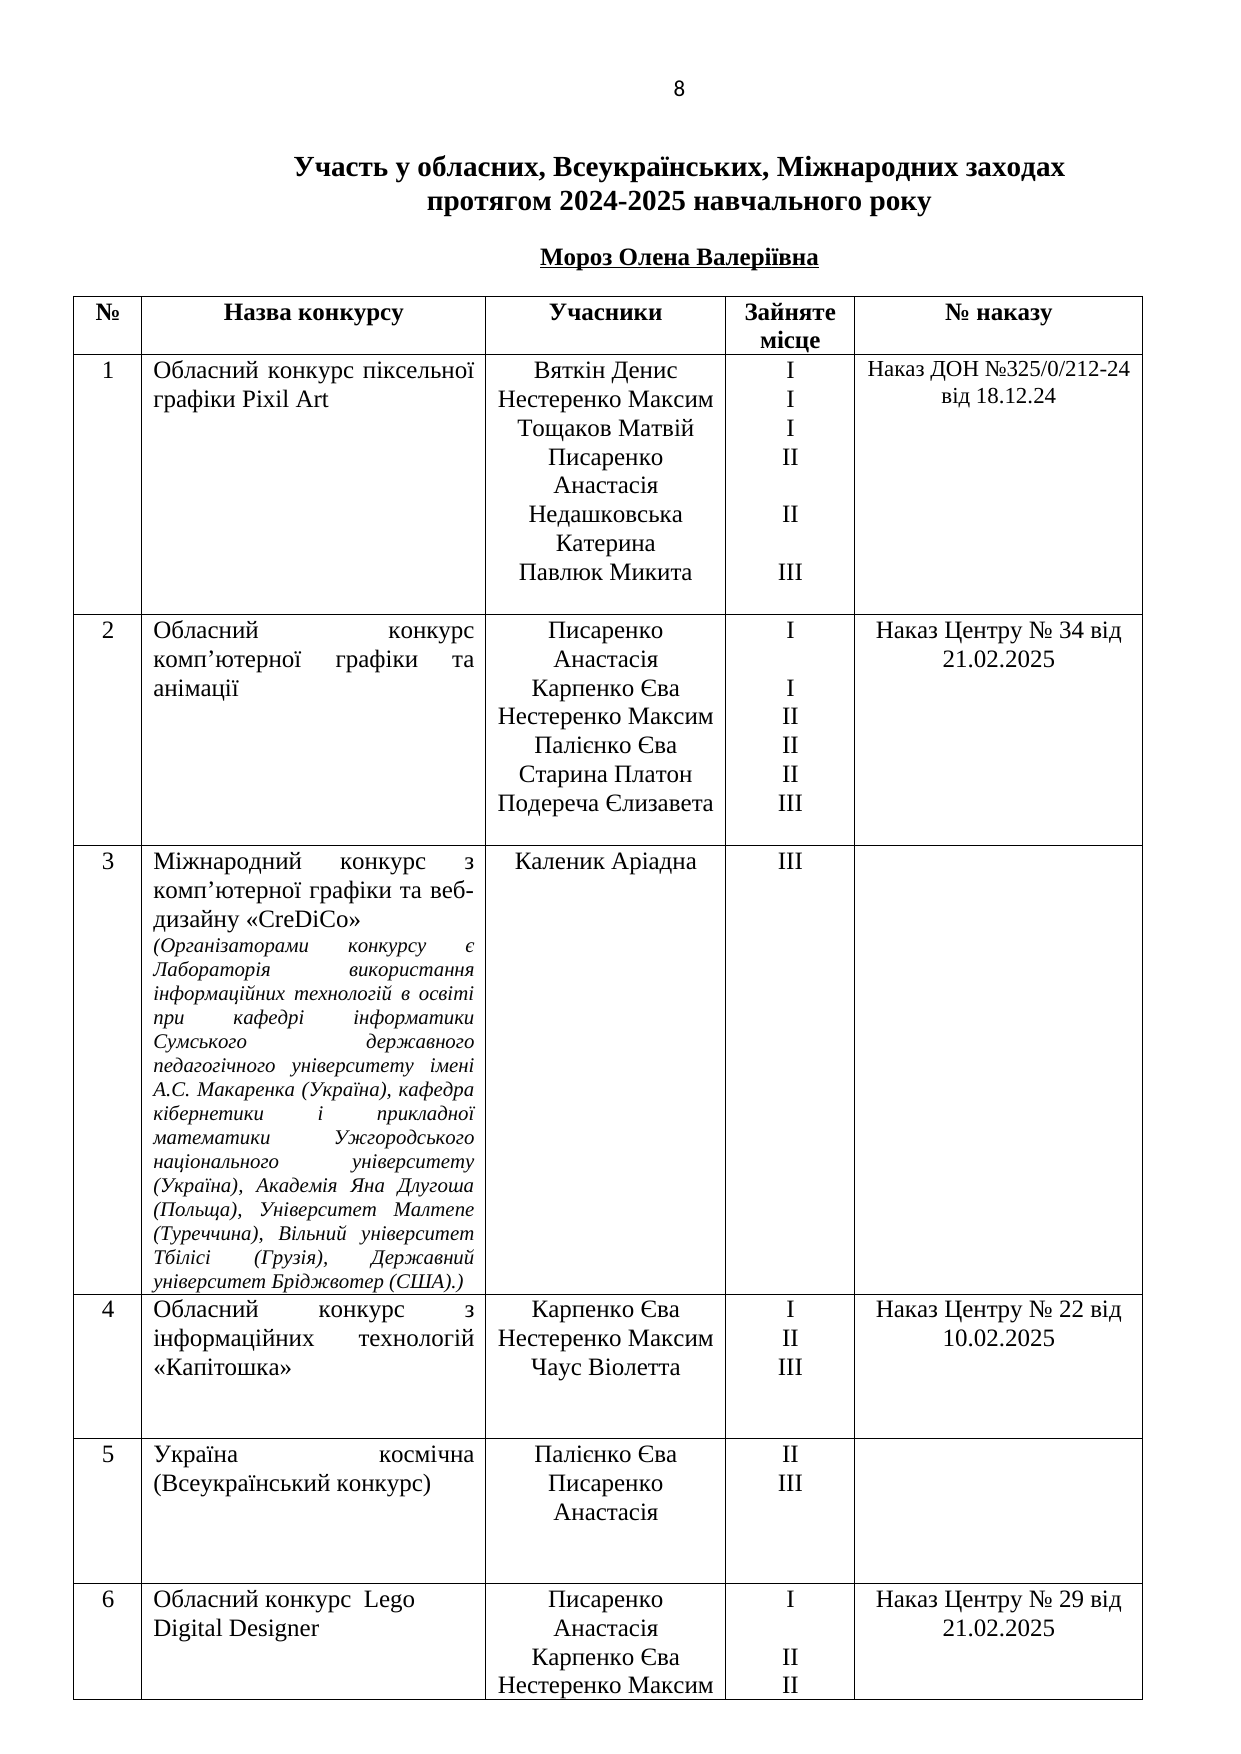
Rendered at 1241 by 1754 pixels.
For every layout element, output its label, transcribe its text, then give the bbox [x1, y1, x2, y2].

table_cell І ІІ ІІІ [726, 1295, 854, 1438]
table_header Назва конкурсу [142, 297, 485, 354]
table_header № [74, 297, 141, 354]
table_cell [855, 1439, 1142, 1583]
table_cell Обласний конкурс комп’ютерної графіки та анімації [142, 615, 485, 845]
table_cell 3 [74, 846, 141, 1293]
text Участь у обласних, Всеукраїнських, Міжнародних заходах [177, 149, 1181, 183]
table_cell Наказ Центру № 22 від 10.02.2025 [855, 1295, 1142, 1438]
table_cell 1 [74, 355, 141, 614]
table_cell Каленик Аріадна [486, 846, 725, 1293]
table_cell Обласний конкурс з інформаційних технологій «Капітошка» [142, 1295, 485, 1438]
table_cell 5 [74, 1439, 141, 1583]
table_header Зайняте місце [726, 297, 854, 354]
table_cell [142, 1584, 485, 1699]
table_cell Україна космічна (Всеукраїнський конкурс) [142, 1439, 485, 1583]
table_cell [855, 1584, 1142, 1699]
table_cell Міжнародний конкурс з комп’ютерної графіки та веб-дизайну «CreDiCo» (Організаторами конкурсу є Лабораторія використання інформаційних технологій в освіті при кафедрі інформатики Сумського державного педагогічного університету імені А.С. Макаренка (Україна), кафедра кібернетики і прикладної математики Ужгородського національного університету (Україна), Академія Яна Длугоша (Польща), Університет Малтепе (Туреччина), Вільний університет Тбілісі (Грузія), Державний університет Бріджвотер (США).) [142, 846, 485, 1293]
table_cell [486, 1584, 725, 1699]
text протягом 2024-2025 навчального року [177, 183, 1181, 216]
table_cell Наказ ДОН №325/0/212-24 від 18.12.24 [855, 355, 1142, 614]
text Мороз Олена Валеріївна [177, 242, 1181, 271]
table_cell ІІІ [726, 846, 854, 1293]
table_cell ІІ ІІІ [726, 1439, 854, 1583]
table_header № наказу [855, 297, 1142, 354]
table_cell Вяткін Денис Нестеренко Максим Тощаков Матвій Писаренко Анастасія Недашковська Катерина Павлюк Микита [486, 355, 725, 614]
table_cell І І ІІ ІІ ІІ ІІІ [726, 615, 854, 845]
table_cell Карпенко Єва Нестеренко Максим Чаус Віолетта [486, 1295, 725, 1438]
table_cell Наказ Центру № 34 від 21.02.2025 [855, 615, 1142, 845]
table_cell Палієнко Єва Писаренко Анастасія [486, 1439, 725, 1583]
table_cell Обласний конкурс піксельної графіки Pixil Art [142, 355, 485, 614]
table_cell 6 [74, 1584, 141, 1699]
table_cell Писаренко Анастасія Карпенко Єва Нестеренко Максим Палієнко Єва Старина Платон Подереча Єлизавета [486, 615, 725, 845]
table_cell 2 [74, 615, 141, 845]
table_cell 4 [74, 1295, 141, 1438]
table_header Учасники [486, 297, 725, 354]
table_cell [855, 846, 1142, 1293]
table_cell І І І ІІ ІІ ІІІ [726, 355, 854, 614]
table_cell І ІІ ІІ ІІІ ІІІ [726, 1584, 854, 1699]
